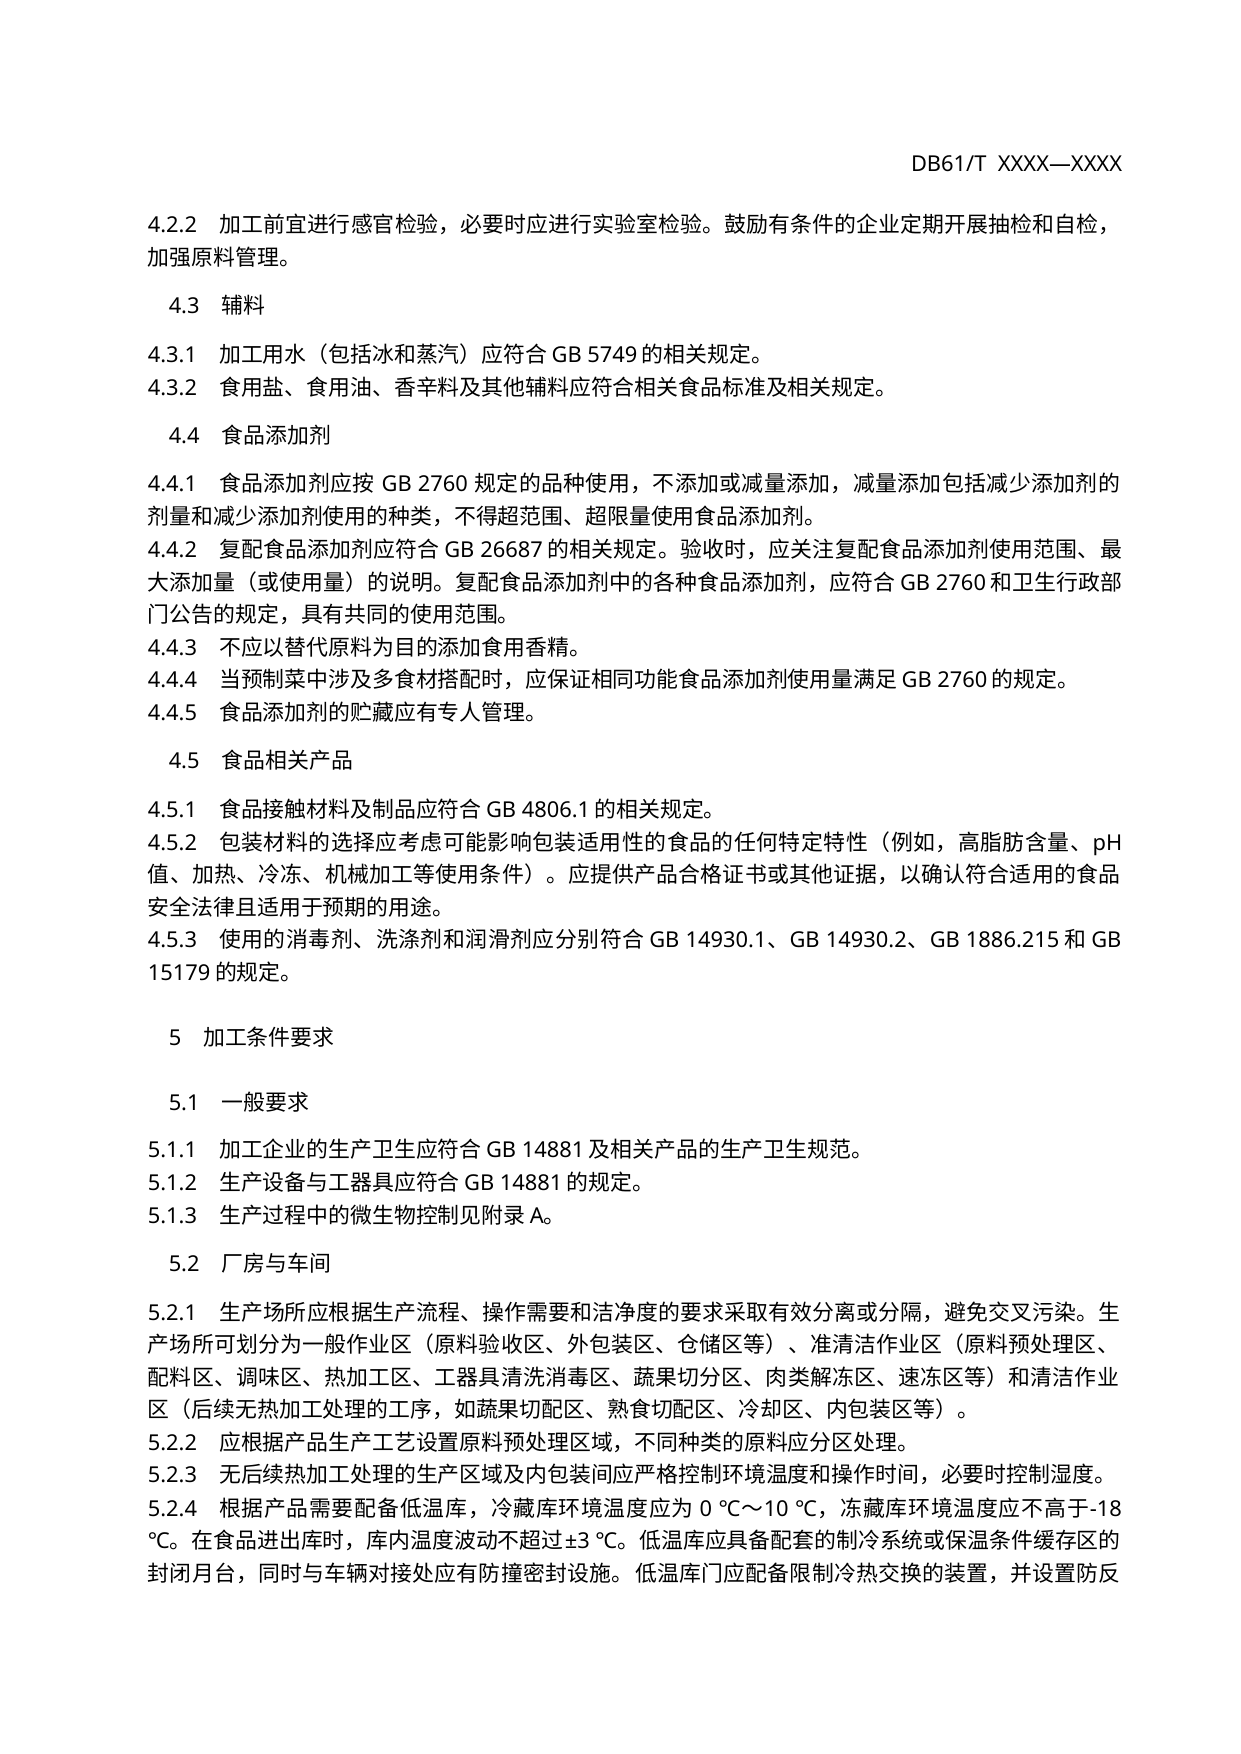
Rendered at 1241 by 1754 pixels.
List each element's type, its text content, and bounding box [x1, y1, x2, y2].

text 食品添加剂应按 GB 2760 规定的品种使用，不添加或减量添加，减量添加包括减少添加剂的剂量和减少添加剂使用的种类，不得超范围、超限量使用食品添加剂。 [148, 467, 1122, 532]
text 加工前宜进行感官检验，必要时应进行实验室检验。鼓励有条件的企业定期开展抽检和自检，加强原料管理。 [148, 207, 1122, 272]
text 使用的消毒剂、洗涤剂和润滑剂应分别符合GB 14930.1、GB 14930.2、GB 1886.215和GB 15179的规定。 [148, 922, 1122, 987]
text 厂房与车间 [148, 1247, 1122, 1279]
text 食用盐、食用油、香辛料及其他辅料应符合相关食品标准及相关规定。 [148, 369, 1122, 402]
text 辅料 [148, 288, 1122, 321]
text 当预制菜中涉及多食材搭配时，应保证相同功能食品添加剂使用量满足GB 2760的规定。 [148, 662, 1122, 694]
text 食品添加剂的贮藏应有专人管理。 [148, 694, 1122, 727]
text 生产场所应根据生产流程、操作需要和洁净度的要求采取有效分离或分隔，避免交叉污染。生产场所可划分为一般作业区（原料验收区、外包装区、仓储区等）、准清洁作业区（原料预处理区、配料区、调味区、热加工区、工器具清洗消毒区、蔬果切分区、肉类解冻区、速冻区等）和清洁作业区（后续无热加工处理的工序，如蔬果切配区、熟食切配区、冷却区、内包装区等）。 [148, 1296, 1122, 1426]
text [148, 1491, 1122, 1588]
text 生产设备与工器具应符合GB 14881的规定。 [148, 1166, 1122, 1198]
text 生产过程中的微生物控制见附录A。 [148, 1198, 1122, 1231]
text 不应以替代原料为目的添加食用香精。 [148, 629, 1122, 662]
text 食品相关产品 [148, 743, 1122, 776]
text 食品接触材料及制品应符合GB 4806.1的相关规定。 [148, 792, 1122, 824]
text 加工条件要求 [148, 1019, 1122, 1052]
text 复配食品添加剂应符合GB 26687的相关规定。验收时，应关注复配食品添加剂使用范围、最大添加量（或使用量）的说明。复配食品添加剂中的各种食品添加剂，应符合GB 2760和卫生行政部门公告的规定，具有共同的使用范围。 [148, 532, 1122, 629]
text 一般要求 [148, 1084, 1122, 1117]
text 应根据产品生产工艺设置原料预处理区域，不同种类的原料应分区处理。 [148, 1426, 1122, 1458]
text 加工企业的生产卫生应符合GB 14881及相关产品的生产卫生规范。 [148, 1133, 1122, 1166]
text 食品添加剂 [148, 418, 1122, 451]
text 无后续热加工处理的生产区域及内包装间应严格控制环境温度和操作时间，必要时控制湿度。 [148, 1458, 1122, 1491]
text 包装材料的选择应考虑可能影响包装适用性的食品的任何特定特性（例如，高脂肪含量、pH值、加热、冷冻、机械加工等使用条件）。应提供产品合格证书或其他证据，以确认符合适用的食品安全法律且适用于预期的用途。 [148, 824, 1122, 922]
text 加工用水（包括冰和蒸汽）应符合GB 5749的相关规定。 [148, 337, 1122, 369]
